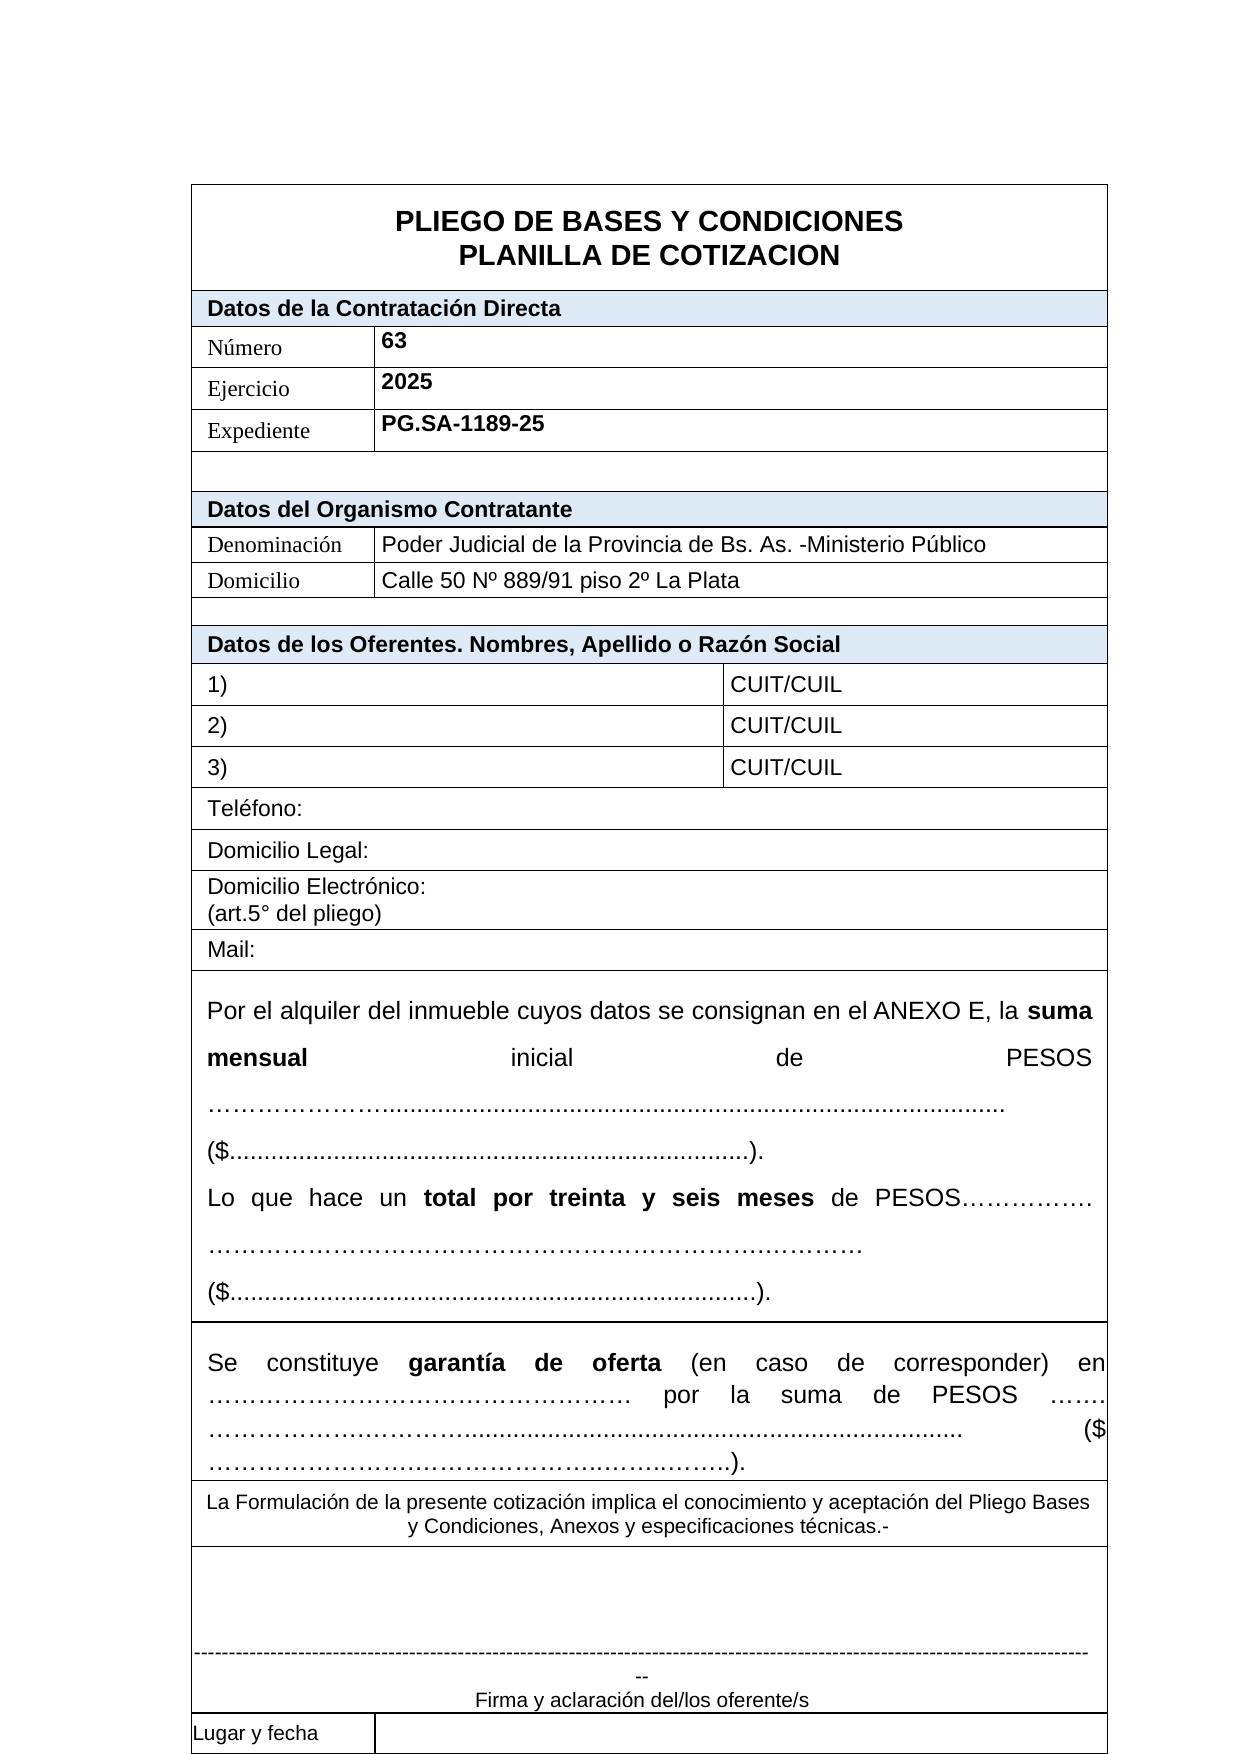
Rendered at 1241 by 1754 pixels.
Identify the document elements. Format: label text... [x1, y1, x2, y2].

table_cell CUIT/CUIL [724, 664, 1107, 704]
table_cell Poder Judicial de la Provincia de Bs. As. -Ministerio Público [375, 528, 1107, 562]
table_cell Domicilio Legal: [192, 830, 1107, 870]
table_cell Lugar y fecha [192, 1714, 374, 1753]
table_cell [376, 1714, 1107, 1753]
table_cell Datos de los Oferentes. Nombres, Apellido o Razón Social [192, 626, 1107, 663]
table_cell [192, 452, 1107, 491]
table_cell Por el alquiler del inmueble cuyos datos se consignan en el ANEXO E, la suma mensual inicial de PESOS ………………….......................................................................................... ($...........................................................................). Lo que hace un total por treinta y seis meses de PESOS…………….………………………………………………………….………… ($............................................................................). [192, 971, 1107, 1321]
table_cell La Formulación de la presente cotización implica el conocimiento y aceptación del Pliego Bases y Condiciones, Anexos y especificaciones técnicas.- [192, 1481, 1107, 1546]
table_cell CUIT/CUIL [724, 747, 1107, 787]
table_cell Calle 50 Nº 889/91 piso 2º La Plata [375, 563, 1107, 597]
table_cell ----------------------------------------------------------------------------------------------------------------------------------- Firma y aclaración del/los oferente/s [192, 1547, 1107, 1712]
table_cell [192, 598, 1107, 625]
table_cell Mail: [192, 930, 1107, 970]
table_cell Teléfono: [192, 788, 1107, 828]
table_cell Se constituye garantía de oferta (en caso de corresponder) en …………………………………………… por la suma de PESOS …….……………….…………........................................................................ ($ …………………….…………………..……..……..). [192, 1323, 1107, 1479]
table_cell Domicilio [192, 563, 374, 597]
table_cell Denominación [192, 528, 374, 562]
table_cell Domicilio Electrónico: (art.5° del pliego) [192, 871, 1107, 928]
table_cell CUIT/CUIL [724, 706, 1107, 746]
table_cell Número [192, 327, 374, 367]
table_header PLIEGO DE BASES Y CONDICIONES PLANILLA DE COTIZACION [192, 185, 1107, 290]
table_cell Datos de la Contratación Directa [192, 291, 1107, 326]
table_cell Ejercicio [192, 368, 374, 409]
table_cell PG.SA-1189-25 [375, 410, 1107, 451]
table_cell 2) [192, 706, 723, 746]
table_cell Expediente [192, 410, 374, 451]
table_cell 1) [192, 664, 723, 704]
table_cell 63 [375, 327, 1107, 367]
table_cell 3) [192, 747, 723, 787]
table_cell 2025 [375, 368, 1107, 409]
table_cell Datos del Organismo Contratante [192, 492, 1107, 526]
